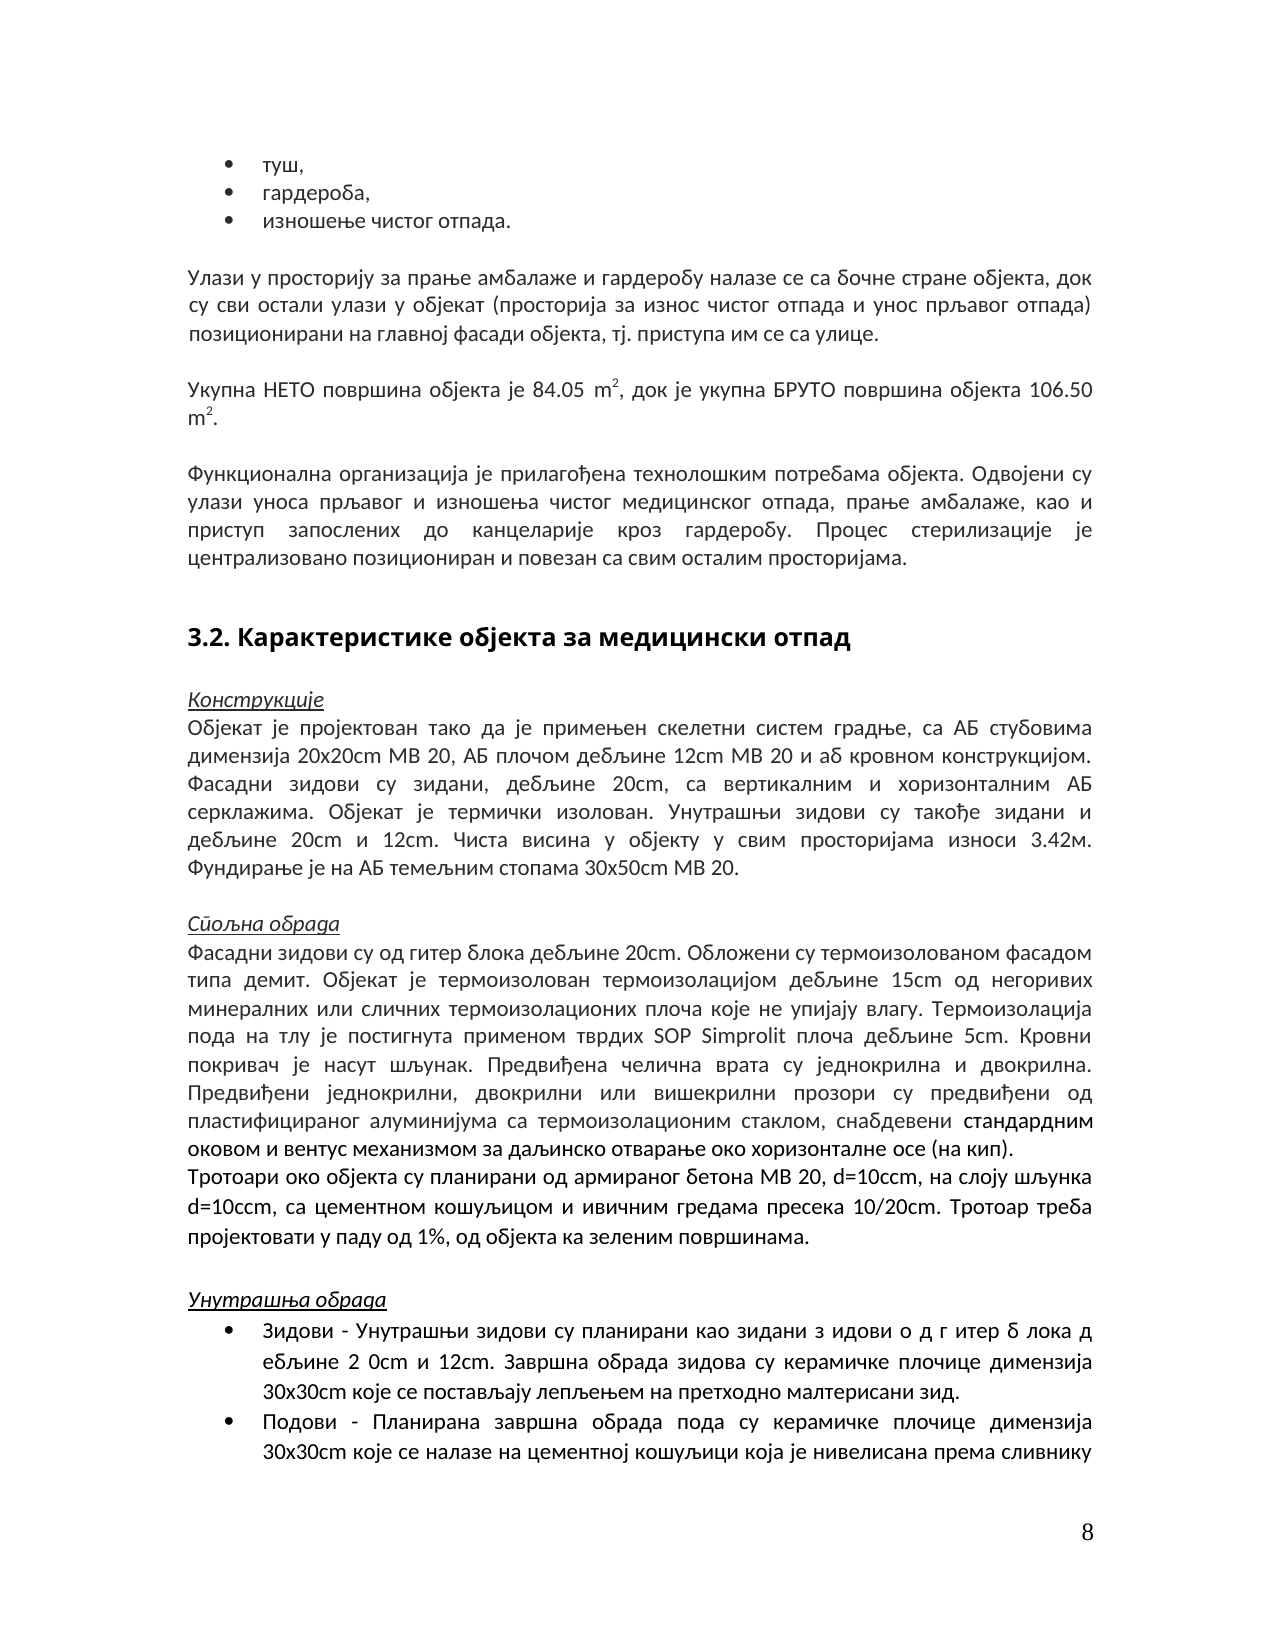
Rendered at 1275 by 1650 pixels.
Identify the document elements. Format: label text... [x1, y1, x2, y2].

text Укупна НЕТО површина објекта је 84.05 m2, док је укупна БРУТО површина објекта 106.50 m2. [187, 375, 1094, 431]
list изношење чистог отпада. [225, 207, 1094, 234]
subtitle 3.2. Карактеристике објекта за медицински отпад [187, 620, 1088, 654]
text Објекат је пројектован тако да је примењен скелетни систем градње, са АБ стубовима димензија 20x20cm MB 20, АБ плочом дебљине 12cm MB 20 и аб кровном конструкцијом. Фасадни зидови су зидани, дебљине 20cm, са вертикалним и хоризонталним АБ серклажима. Објекат је термички изолован. Унутрашњи зидови су такође зидани и дебљине 20cm и 12cm. Чиста висина у објекту у свим просторијама износи 3.42м. Фундирање је на АБ темељним стопама 30x50cm MB 20. [187, 713, 1094, 882]
text Фасадни зидови су од гитер блока дебљине 20cm. Обложени су термоизолованом фасадом типа демит. Објекат је термоизолован термоизолацијом дебљине 15cm од негоривих минералних или сличних термоизолационих плоча које не упијају влагу. Термоизолација пода на тлу је постигнута применом тврдих SOP Simprolit плоча дебљине 5cm. Кровни покривач је насут шљунак. Предвиђена челична врата су једнокрилна и двокрилна. Предвиђени једнокрилни, двокрилни или вишекрилни прозори су предвиђени од пластифицираног алуминијума са термоизолационим стаклом, снабдевени стандардним оковом и вентус механизмом за даљинско отварање око хоризонталне осе (на кип). [187, 938, 1094, 1162]
text Спољна обрада [187, 909, 1094, 938]
text Функционална организација је прилагођена технолошким потребама објекта. Одвојени су улази уноса прљавог и изношења чистог медицинског отпада, прање амбалаже, као и приступ запослених до канцеларије кроз гардеробу. Процес стерилизације је централизовано позициониран и повезан са свим осталим просторијама. [187, 459, 1094, 571]
list гардероба, [225, 178, 1094, 207]
text Конструкције [187, 685, 1094, 713]
text Тротоари око објекта су планирани од армираног бетона MB 20, d=10ccm, на слоју шљунка d=10ccm, са цементном кошуљицом и ивичним гредама пресека 10/20cm. Тротоар треба пројектовати у паду од 1%, од објекта ка зеленим површинама. [187, 1162, 1094, 1250]
list туш, [225, 151, 1094, 178]
text Улази у просторију за прање амбалаже и гардеробу налазе се са бочне стране објекта, док су сви остали улази у објекат (просторија за износ чистог отпада и унос прљавог отпада) позиционирани на главној фасади објекта, тј. приступа им се са улице. [187, 263, 1094, 347]
text Унутрашња обрада [187, 1285, 1094, 1313]
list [225, 1407, 1094, 1465]
list Зидови - Унутрашњи зидови су планирани као зидани з идови о д г итер б лока д ебљине 2 0cm и 12cm. Завршна обрада зидова су керамичке плочице димензија 30x30cm које се постављају лепљењем на претходно малтерисани зид. [225, 1317, 1094, 1405]
